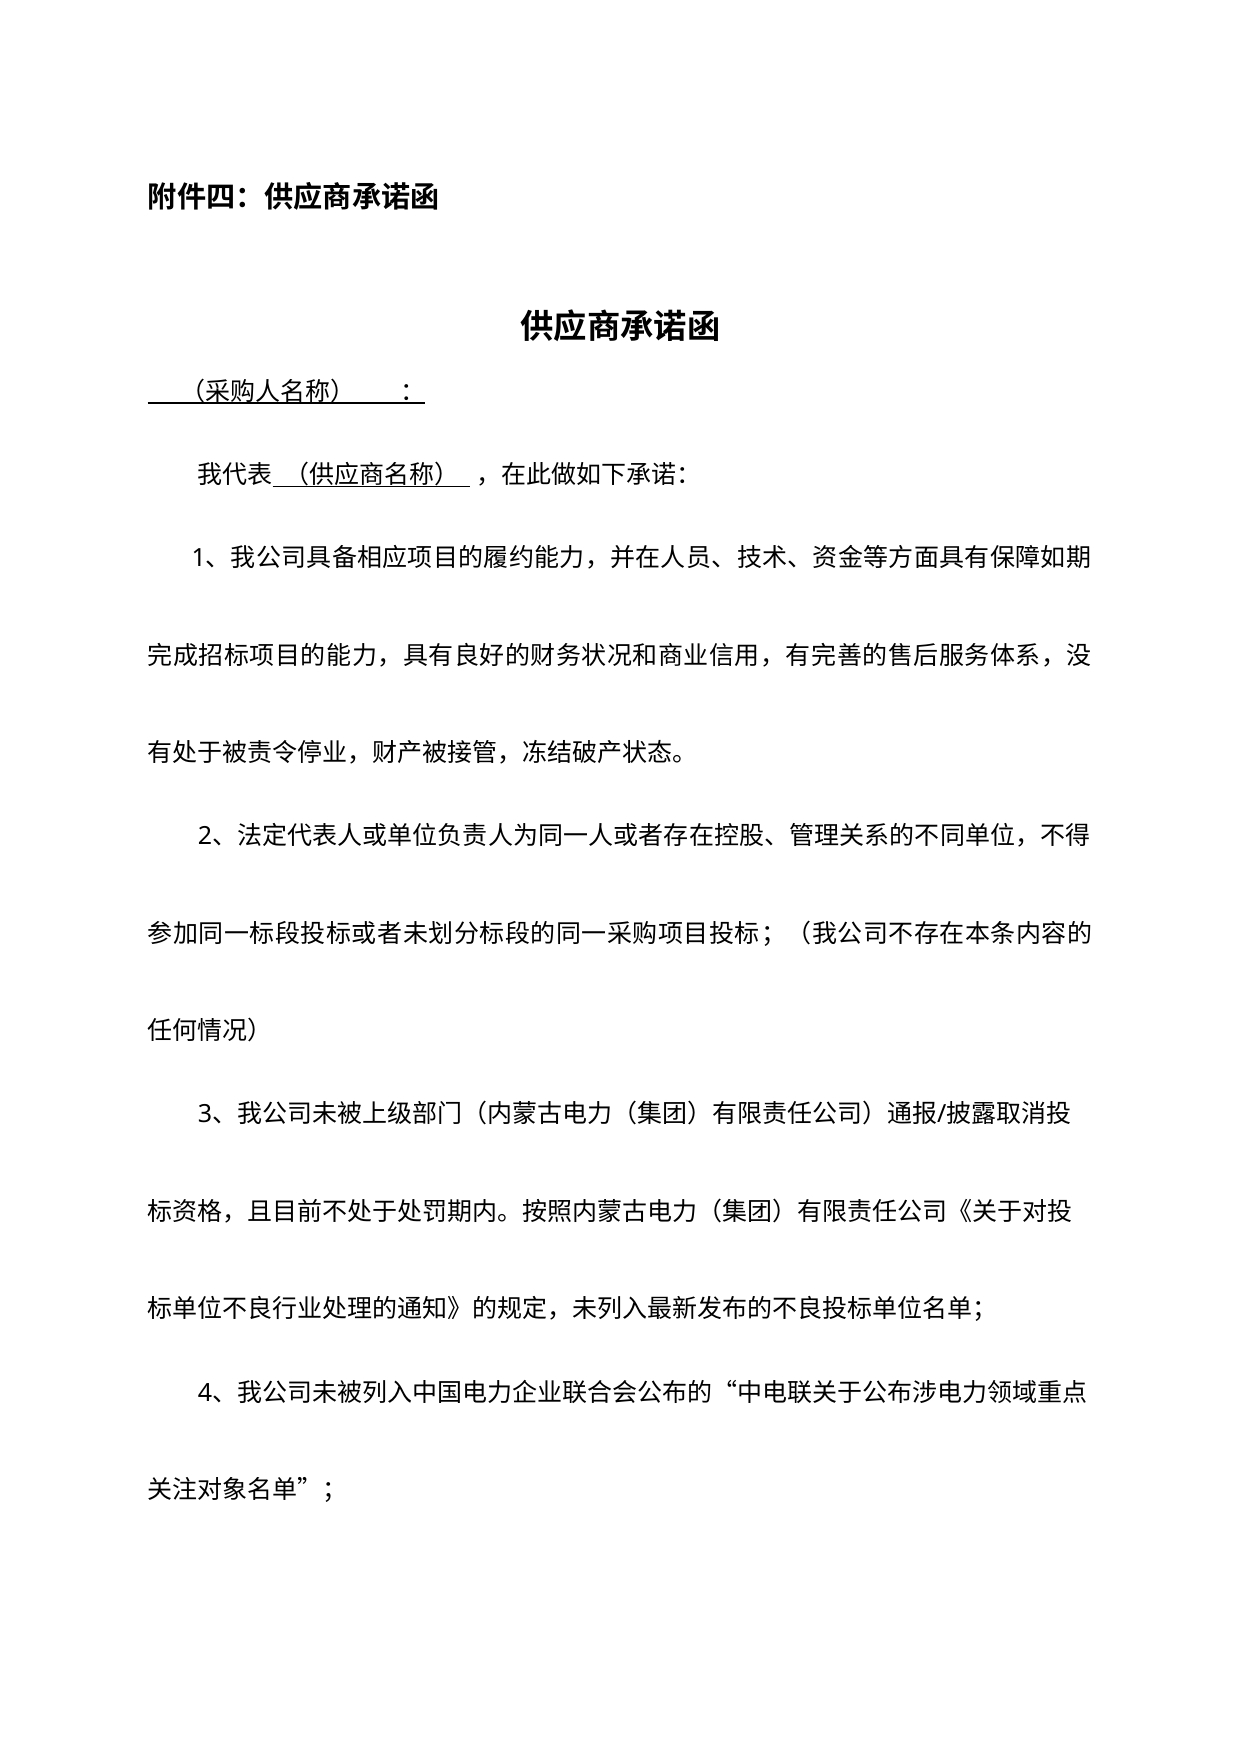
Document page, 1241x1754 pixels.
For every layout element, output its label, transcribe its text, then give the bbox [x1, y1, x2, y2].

text 我代表 （供应商名称） ，在此做如下承诺： [148, 440, 1093, 505]
text （采购人名称） ： [148, 357, 1093, 422]
text 3、我公司未被上级部门（内蒙古电力（集团）有限责任公司）通报/披露取消投标资格，且目前不处于处罚期内。按照内蒙古电力（集团）有限责任公司《关于对投标单位不良行业处理的通知》的规定，未列入最新发布的不良投标单位名单； [148, 1079, 1093, 1339]
text 2、法定代表人或单位负责人为同一人或者存在控股、管理关系的不同单位，不得参加同一标段投标或者未划分标段的同一采购项目投标；（我公司不存在本条内容的任何情况） [148, 801, 1093, 1061]
text 附件四：供应商承诺函 [148, 162, 1093, 227]
list 我公司具备相应项目的履约能力，并在人员、技术、资金等方面具有保障如期完成招标项目的能力，具有良好的财务状况和商业信用，有完善的售后服务体系，没有处于被责令停业，财产被接管，冻结破产状态。 [148, 523, 1093, 783]
text 4、我公司未被列入中国电力企业联合会公布的“中电联关于公布涉电力领域重点关注对象名单”； [148, 1358, 1093, 1520]
text 供应商承诺函 [148, 292, 1093, 357]
